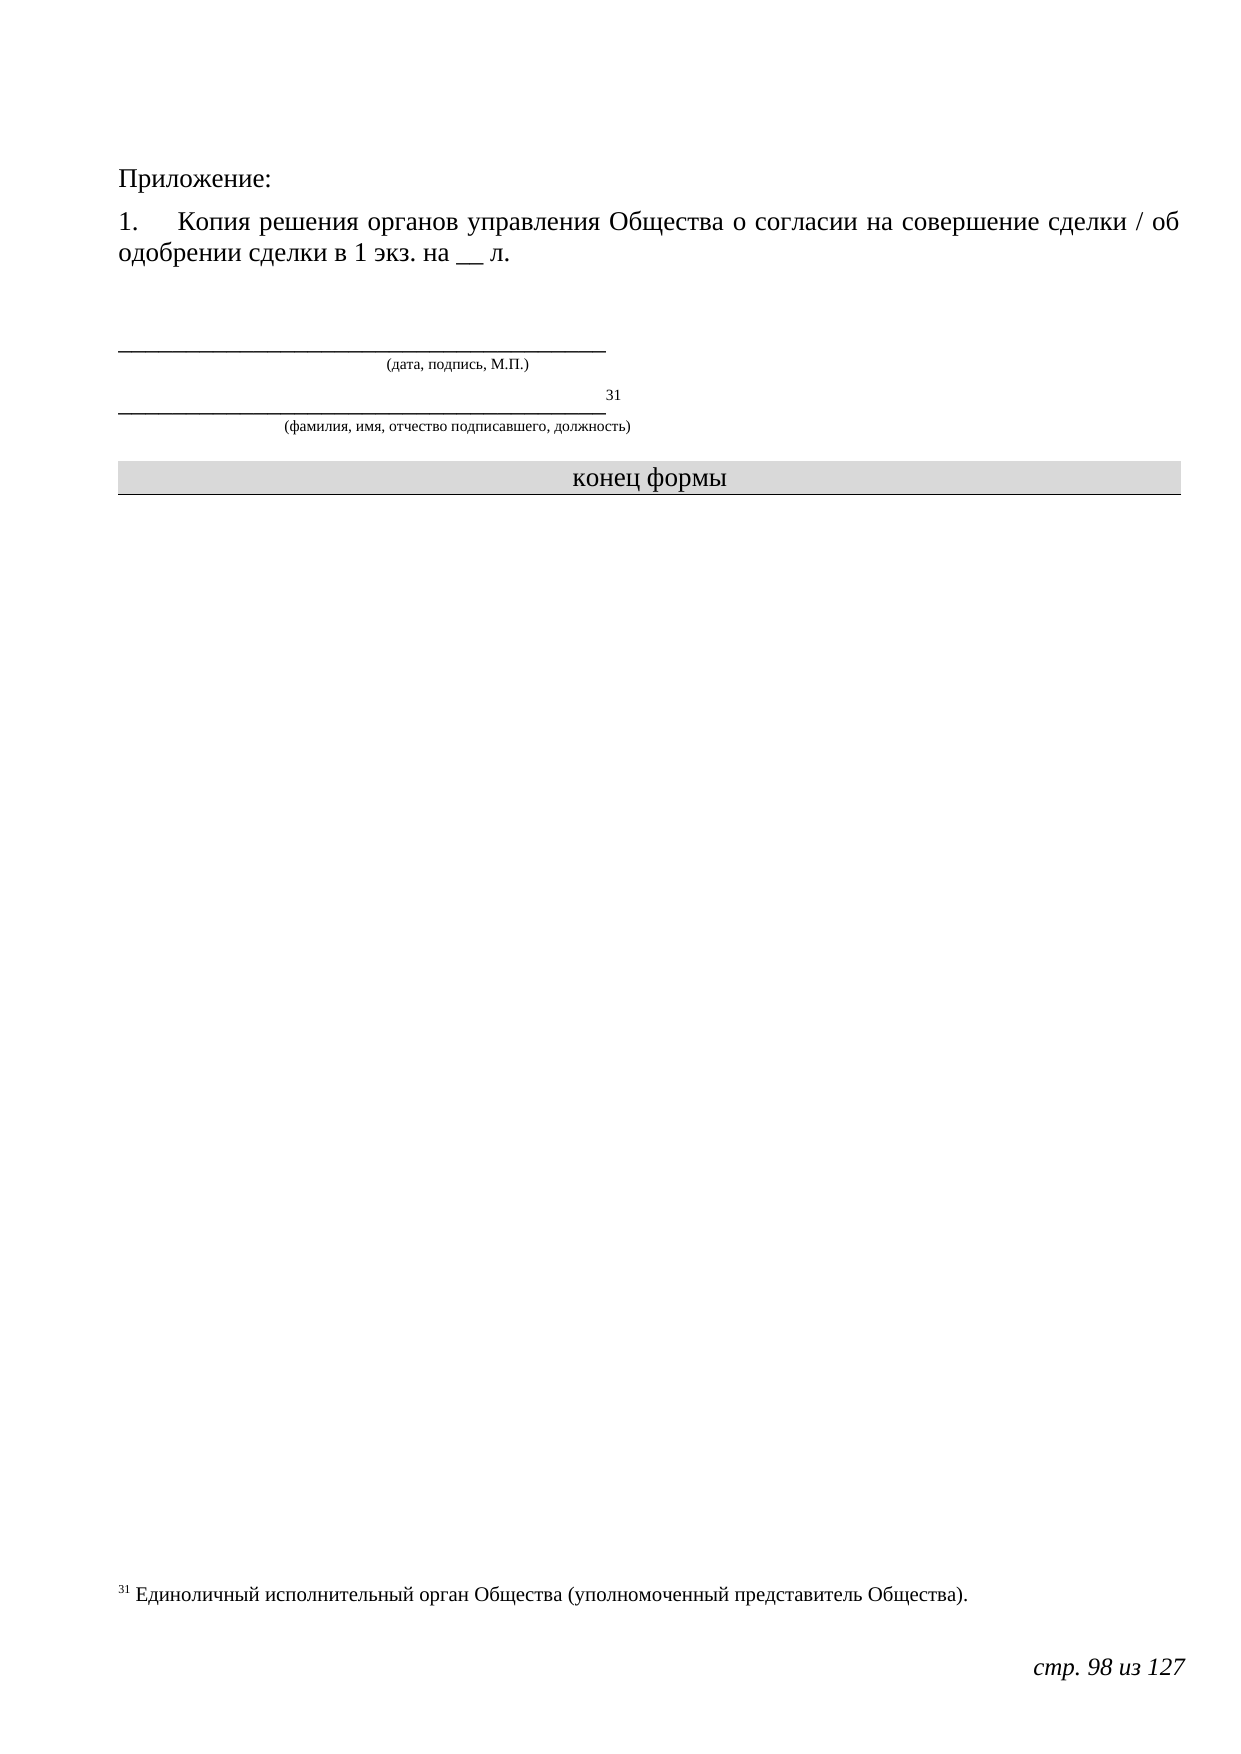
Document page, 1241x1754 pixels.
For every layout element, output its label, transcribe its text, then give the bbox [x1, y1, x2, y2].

text ____________________________________ [118, 386, 1181, 417]
text конец формы [118, 461, 1181, 494]
text (дата, подпись, М.П.) [118, 355, 797, 386]
text Приложение: [118, 162, 1181, 193]
text 1. Копия решения органов управления Общества о согласии на совершение сделки / об одобрении сделки в 1 экз. на __ л. [118, 205, 1181, 268]
text ____________________________________ [118, 324, 1181, 355]
text (фамилия, имя, отчество подписавшего, должность) [118, 417, 797, 448]
